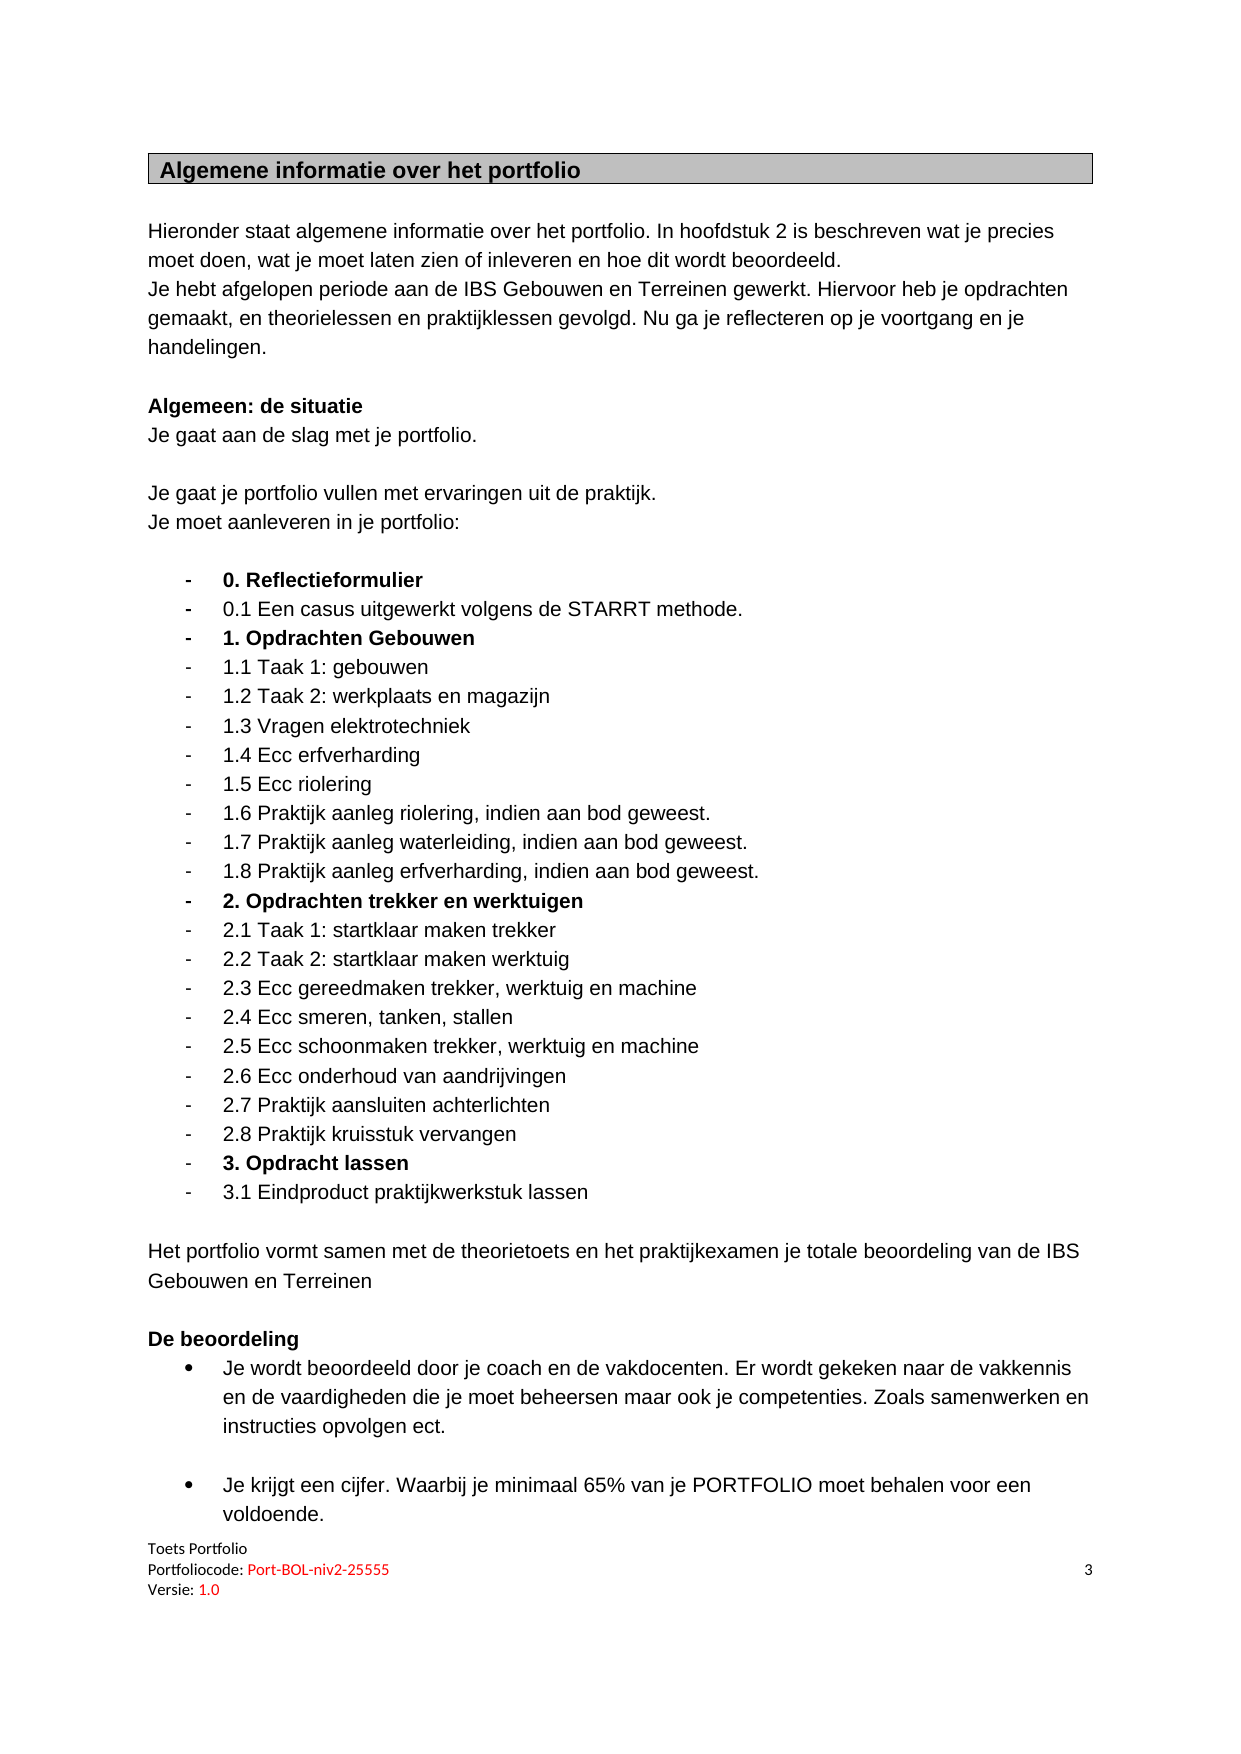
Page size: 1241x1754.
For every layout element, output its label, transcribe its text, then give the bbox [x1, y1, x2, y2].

text Het portfolio vormt samen met de theorietoets en het praktijkexamen je totale beoordeling van de IBS Gebouwen en Terreinen [148, 1234, 1093, 1292]
text Je moet aanleveren in je portfolio: [148, 505, 1093, 534]
list 2. Opdrachten trekker en werktuigen [185, 884, 1093, 913]
list 1.3 Vragen elektrotechniek [185, 709, 1093, 738]
list 1.5 Ecc riolering [185, 767, 1093, 797]
list 1.2 Taak 2: werkplaats en magazijn [185, 680, 1093, 709]
text Je gaat aan de slag met je portfolio. [148, 417, 1093, 447]
list 2.6 Ecc onderhoud van aandrijvingen [185, 1059, 1093, 1088]
text Je hebt afgelopen periode aan de IBS Gebouwen en Terreinen gewerkt. Hiervoor heb je opdrachten gemaakt, en theorielessen en praktijklessen gevolgd. Nu ga je reflecteren op je voortgang en je handelingen. [148, 272, 1093, 359]
list 3. Opdracht lassen [185, 1147, 1093, 1176]
list 1.6 Praktijk aanleg riolering, indien aan bod geweest. [185, 797, 1093, 826]
list 1.8 Praktijk aanleg erfverharding, indien aan bod geweest. [185, 855, 1093, 884]
list 2.3 Ecc gereedmaken trekker, werktuig en machine [185, 972, 1093, 1001]
list 1.7 Praktijk aanleg waterleiding, indien aan bod geweest. [185, 826, 1093, 855]
list Je krijgt een cijfer. Waarbij je minimaal 65% van je PORTFOLIO moet behalen voor een voldoende. [185, 1467, 1093, 1526]
list 2.5 Ecc schoonmaken trekker, werktuig en machine [185, 1030, 1093, 1059]
text Je gaat je portfolio vullen met ervaringen uit de praktijk. [148, 476, 1093, 505]
text Algemeen: de situatie [148, 388, 1093, 417]
list 1.1 Taak 1: gebouwen [185, 651, 1093, 680]
table_header Algemene informatie over het portfolio [149, 154, 1092, 183]
text De beoordeling [148, 1322, 1093, 1351]
list 2.2 Taak 2: startklaar maken werktuig [185, 942, 1093, 972]
list 2.7 Praktijk aansluiten achterlichten [185, 1088, 1093, 1117]
list 2.1 Taak 1: startklaar maken trekker [185, 913, 1093, 942]
list 1. Opdrachten Gebouwen [185, 622, 1093, 651]
text Hieronder staat algemene informatie over het portfolio. In hoofdstuk 2 is beschreven wat je precies moet doen, wat je moet laten zien of inleveren en hoe dit wordt beoordeeld. [148, 213, 1093, 272]
list Je wordt beoordeeld door je coach en de vakdocenten. Er wordt gekeken naar de vakkennis en de vaardigheden die je moet beheersen maar ook je competenties. Zoals samenwerken en instructies opvolgen ect. [185, 1351, 1093, 1438]
list 3.1 Eindproduct praktijkwerkstuk lassen [185, 1176, 1093, 1205]
list 2.8 Praktijk kruisstuk vervangen [185, 1117, 1093, 1147]
list 1.4 Ecc erfverharding [185, 738, 1093, 767]
list 0.1 Een casus uitgewerkt volgens de STARRT methode. [185, 592, 1093, 622]
list 2.4 Ecc smeren, tanken, stallen [185, 1001, 1093, 1030]
list 0. Reflectieformulier [185, 563, 1093, 592]
